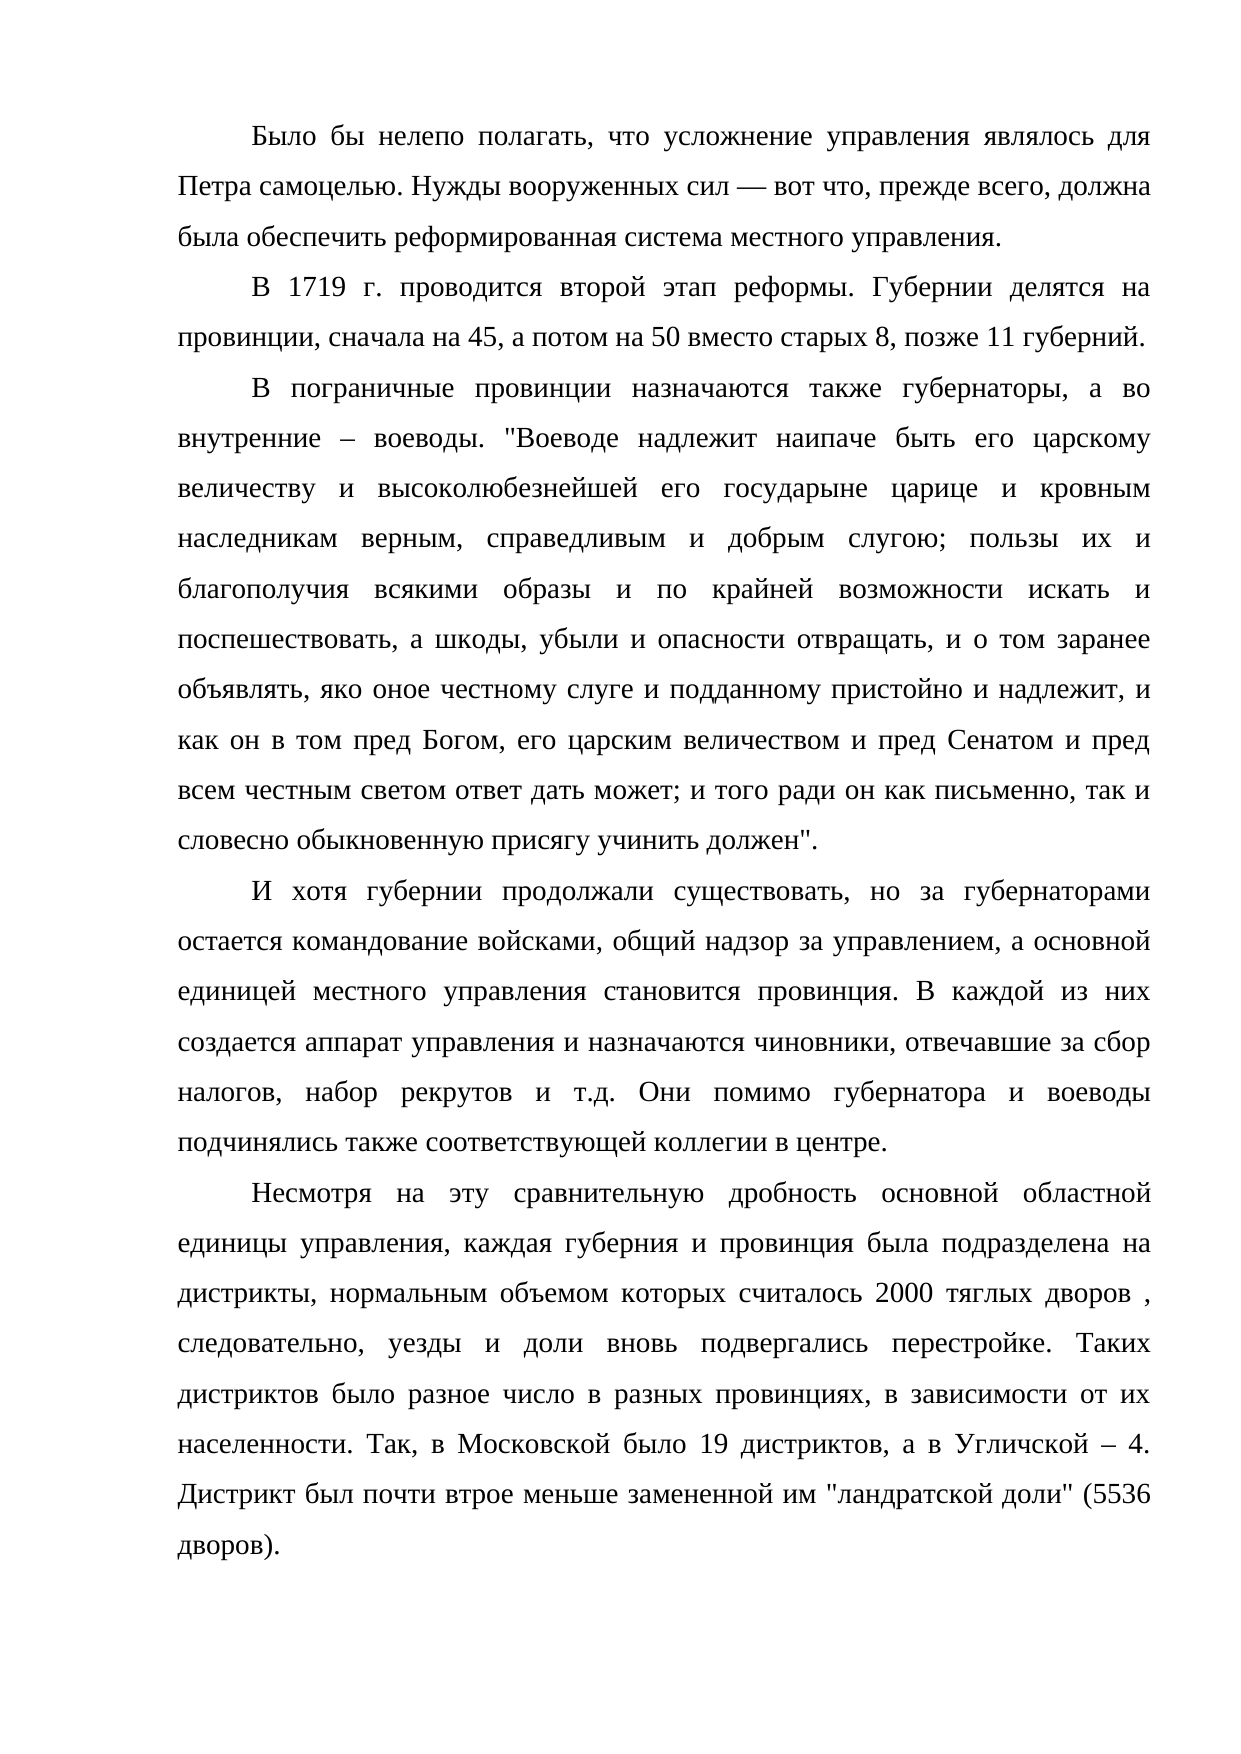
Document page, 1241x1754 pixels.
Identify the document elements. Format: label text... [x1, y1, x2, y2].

text В пограничные провинции назначаются также губернаторы, а во внутренние – воеводы. "Воеводе надлежит наипаче быть его царскому величеству и высоколюбезнейшей его государыне царице и кровным наследникам верным, справедливым и добрым слугою; пользы их и благополучия всякими образы и по крайней возможности искать и поспешествовать, а шкоды, убыли и опасности отвращать, и о том заранее объявлять, яко оное честному слуге и подданному пристойно и надлежит, и как он в том пред Богом, его царским величеством и пред Сенатом и пред всем честным светом ответ дать может; и того ради он как письменно, так и словесно обыкновенную присягу учинить должен". [177, 370, 1152, 856]
text Несмотря на эту сравнительную дробность основной областной единицы управления, каждая губерния и провинция была подразделена на дистрикты, нормальным объемом которых считалось 2000 тяглых дворов , следовательно, уезды и доли вновь подвергались перестройке. Таких дистриктов было разное число в разных провинциях, в зависимости от их населенности. Так, в Московской было 19 дистриктов, а в Угличской – 4. Дистрикт был почти втрое меньше замененной им "ландратской доли" (5536 дворов). [177, 1175, 1152, 1560]
text В . проводится второй этап реформы. Губернии делятся на провинции, сначала на 45, а потом на 50 вместо старых 8, позже 11 губерний. [177, 269, 1152, 353]
text Было бы нелепо полагать, что усложнение управления являлось для Петра самоцелью. Нужды вооруженных сил — вот что, прежде всего, должна была обеспечить реформированная система местного управления. [177, 118, 1152, 252]
text И хотя губернии продолжали существовать, но за губернаторами остается командование войсками, общий надзор за управлением, а основной единицей местного управления становится провинция. В каждой из них создается аппарат управления и назначаются чиновники, отвечавшие за сбор налогов, набор рекрутов и т.д. Они помимо губернатора и воеводы подчинялись также соответствующей коллегии в центре. [177, 873, 1152, 1158]
